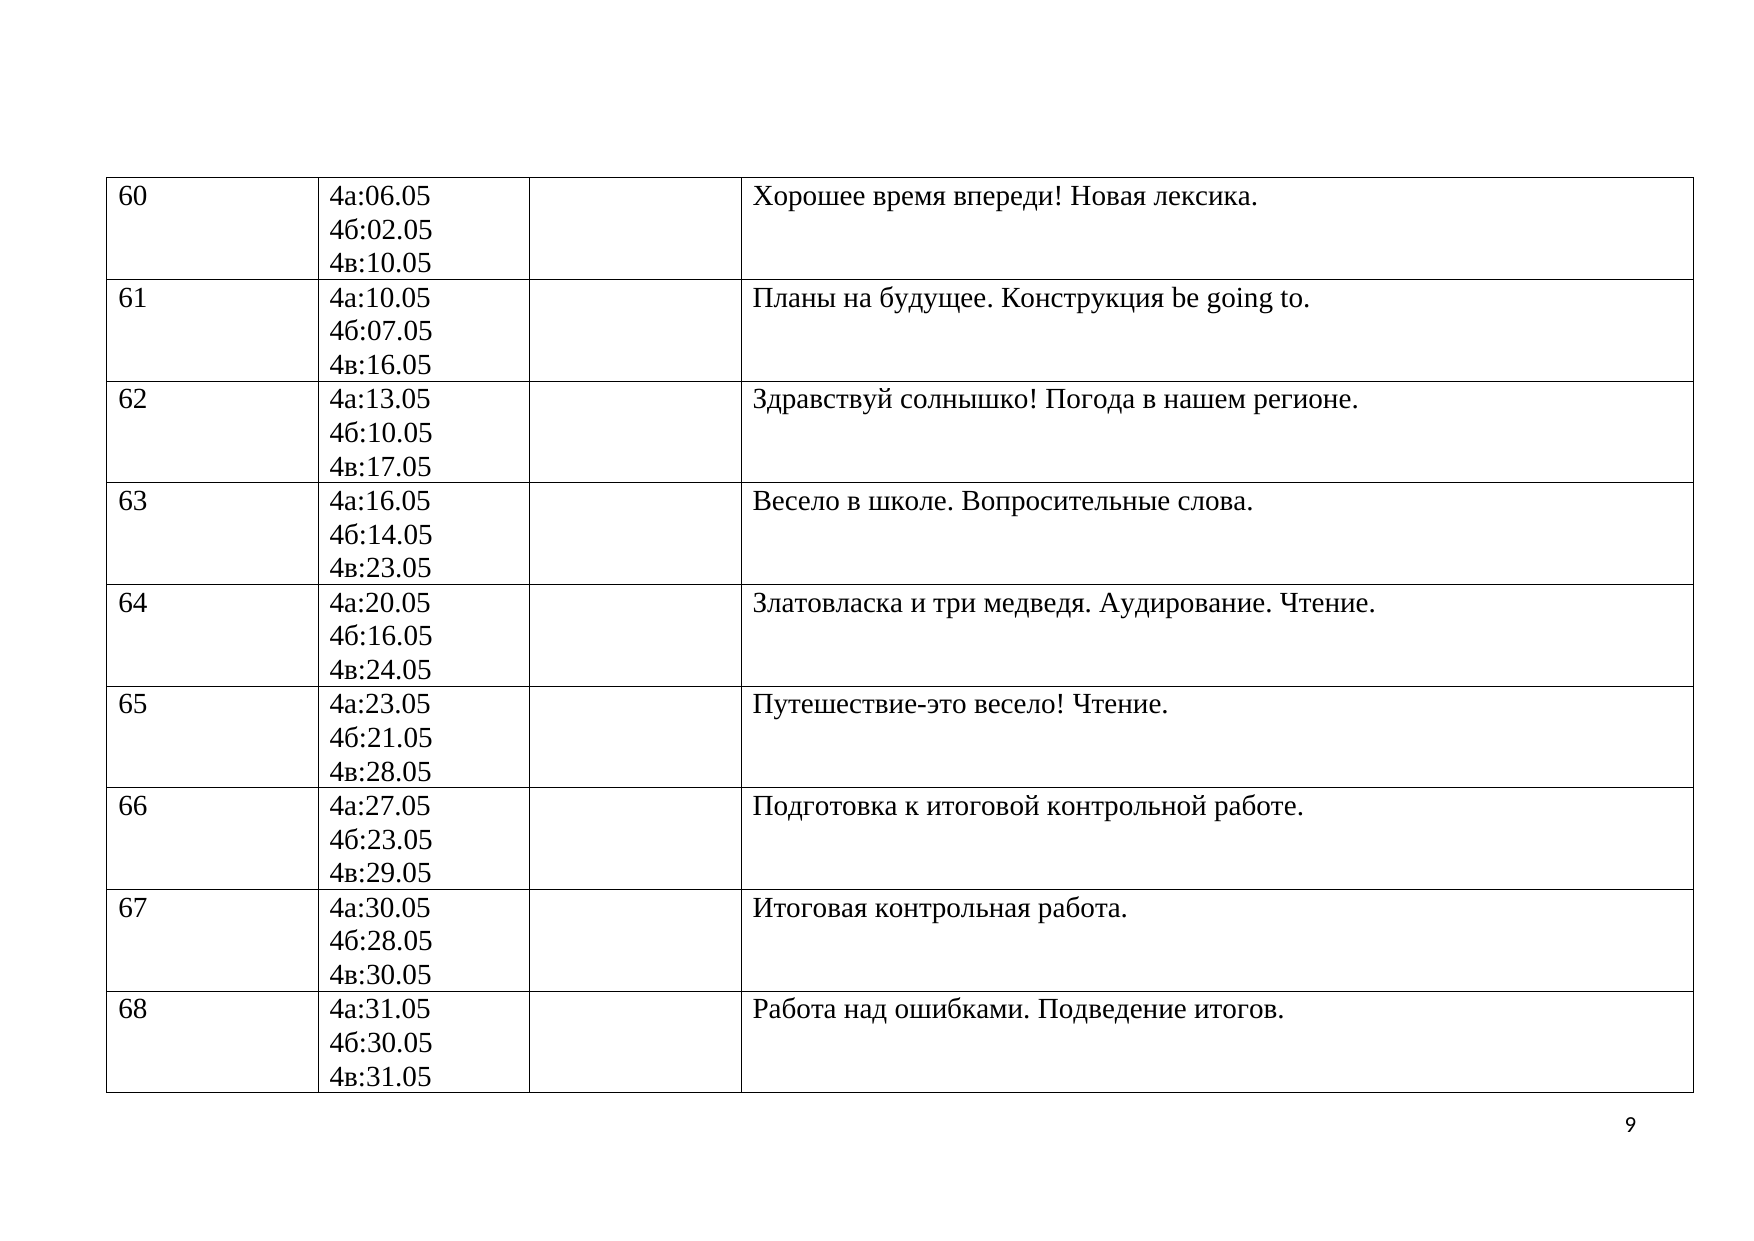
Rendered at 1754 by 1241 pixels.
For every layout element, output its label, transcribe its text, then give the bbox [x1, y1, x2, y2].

table_cell Подготовка к итоговой контрольной работе. [742, 788, 1693, 889]
table_cell 64 [107, 585, 318, 686]
table_cell 4а:16.05 4б:14.05 4в:23.05 [319, 483, 529, 584]
table_cell [530, 992, 741, 1092]
table_cell [530, 178, 741, 279]
table_cell 4а:20.05 4б:16.05 4в:24.05 [319, 585, 529, 686]
table_cell [530, 687, 741, 787]
table_cell Итоговая контрольная работа. [742, 890, 1693, 991]
table_cell Путешествие-это весело! Чтение. [742, 687, 1693, 787]
table_cell 67 [107, 890, 318, 991]
table_cell 4а:27.05 4б:23.05 4в:29.05 [319, 788, 529, 889]
table_cell Здравствуй солнышко! Погода в нашем регионе. [742, 382, 1693, 482]
table_cell Работа над ошибками. Подведение итогов. [742, 992, 1693, 1092]
table_cell 66 [107, 788, 318, 889]
table_cell Планы на будущее. Конструкция be going to. [742, 280, 1693, 381]
table_cell [530, 585, 741, 686]
table_cell 4а:06.05 4б:02.05 4в:10.05 [319, 178, 529, 279]
table_cell 68 [107, 992, 318, 1092]
table_cell [530, 382, 741, 482]
table_cell Хорошее время впереди! Новая лексика. [742, 178, 1693, 279]
table_cell 4а:23.05 4б:21.05 4в:28.05 [319, 687, 529, 787]
table_cell 61 [107, 280, 318, 381]
table_cell [530, 788, 741, 889]
table_cell Златовласка и три медведя. Аудирование. Чтение. [742, 585, 1693, 686]
table_cell 4а:10.05 4б:07.05 4в:16.05 [319, 280, 529, 381]
table_cell [530, 890, 741, 991]
table_cell 65 [107, 687, 318, 787]
table_cell 4а:13.05 4б:10.05 4в:17.05 [319, 382, 529, 482]
table_cell 4а:31.05 4б:30.05 4в:31.05 [319, 992, 529, 1092]
table_cell 62 [107, 382, 318, 482]
table_cell 60 [107, 178, 318, 279]
table_cell 63 [107, 483, 318, 584]
table_cell [530, 280, 741, 381]
table_cell [530, 483, 741, 584]
table_cell Весело в школе. Вопросительные слова. [742, 483, 1693, 584]
table_cell 4а:30.05 4б:28.05 4в:30.05 [319, 890, 529, 991]
